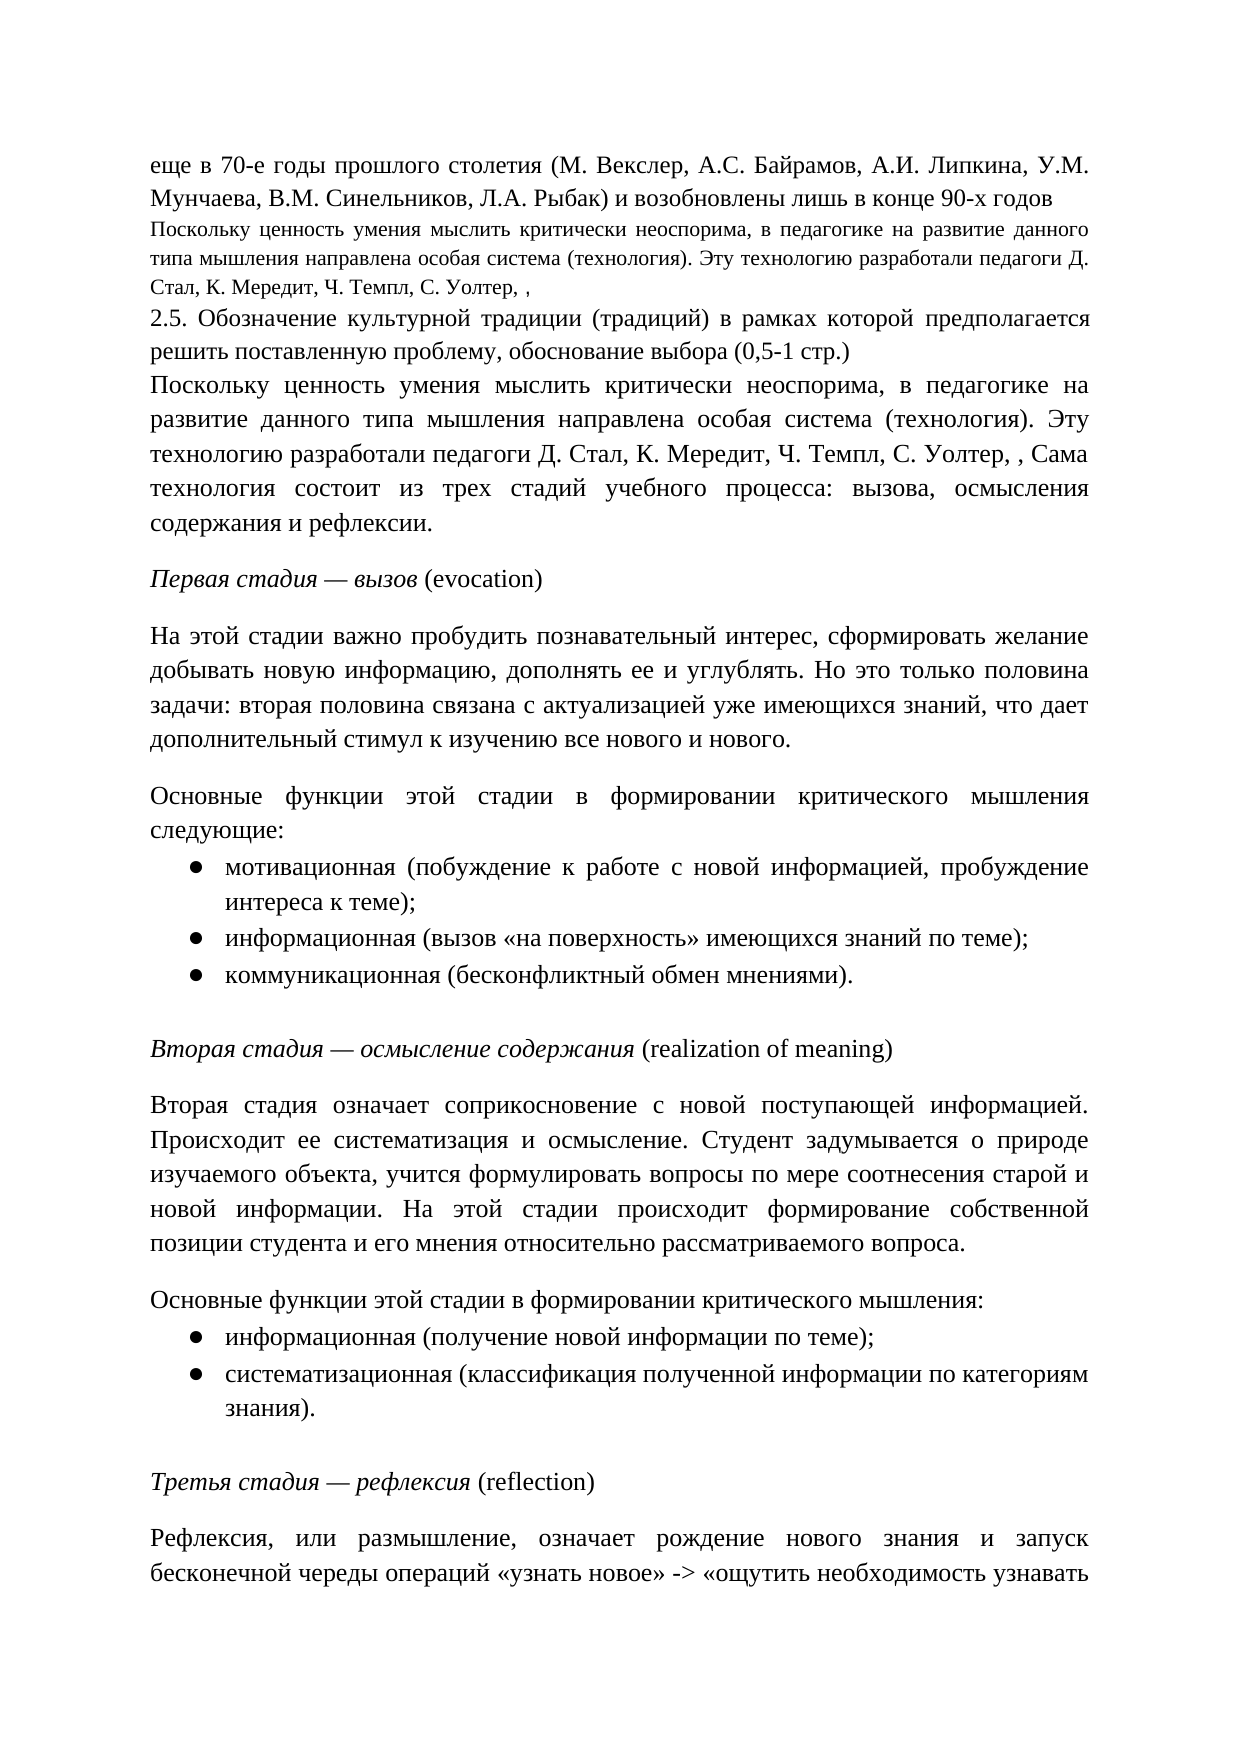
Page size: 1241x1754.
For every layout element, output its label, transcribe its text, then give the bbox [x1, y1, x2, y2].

text Поскольку ценность умения мыслить критически неоспорима, в педагогике на развитие данного типа мышления направлена особая система (технология). Эту технологию разработали педагоги Д. Стал, К. Мередит, Ч. Темпл, С. Уолтер, , [150, 216, 1090, 299]
list систематизационная (классификация полученной информации по категориям знания). [187, 1356, 1090, 1422]
text 2.5. Обозначение культурной традиции (традиций) в рамках которой предполагается решить поставленную проблему, обоснование выбора (0,5-1 стр.) [150, 303, 1090, 365]
text Вторая стадия означает соприкосновение с новой поступающей информацией. Происходит ее систематизация и осмысление. Студент задумывается о природе изучаемого объекта, учится формулировать вопросы по мере соотнесения старой и новой информации. На этой стадии происходит формирование собственной позиции студента и его мнения относительно рассматриваемого вопроса. [150, 1089, 1090, 1257]
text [150, 150, 1090, 212]
text Первая стадия — вызов (evocation) [150, 563, 1090, 593]
list коммуникационная (бесконфликтный обмен мнениями). [187, 957, 1090, 990]
text Поскольку ценность умения мыслить критически неоспорима, в педагогике на развитие данного типа мышления направлена особая система (технология). Эту технологию разработали педагоги Д. Стал, К. Мередит, Ч. Темпл, С. Уолтер, , Сама технология состоит из трех стадий учебного процесса: вызова, осмысления содержания и рефлексии. [150, 369, 1090, 537]
text Основные функции этой стадии в формировании критического мышления: [150, 1284, 1090, 1314]
text На этой стадии важно пробудить познавательный интерес, сформировать желание добывать новую информацию, дополнять ее и углублять. Но это только половина задачи: вторая половина связана с актуализацией уже имеющихся знаний, что дает дополнительный стимул к изучению все нового и нового. [150, 620, 1090, 753]
text Основные функции этой стадии в формировании критического мышления следующие: [150, 780, 1090, 844]
list мотивационная (побуждение к работе с новой информацией, пробуждение интереса к теме); [187, 849, 1090, 916]
text Вторая стадия — осмысление содержания (realization of meaning) [150, 1033, 1090, 1063]
text Третья стадия — рефлексия (reflection) [150, 1466, 1090, 1496]
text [150, 1522, 1090, 1587]
list информационная (получение новой информации по теме); [187, 1318, 1090, 1351]
list информационная (вызов «на поверхность» имеющихся знаний по теме); [187, 920, 1090, 952]
